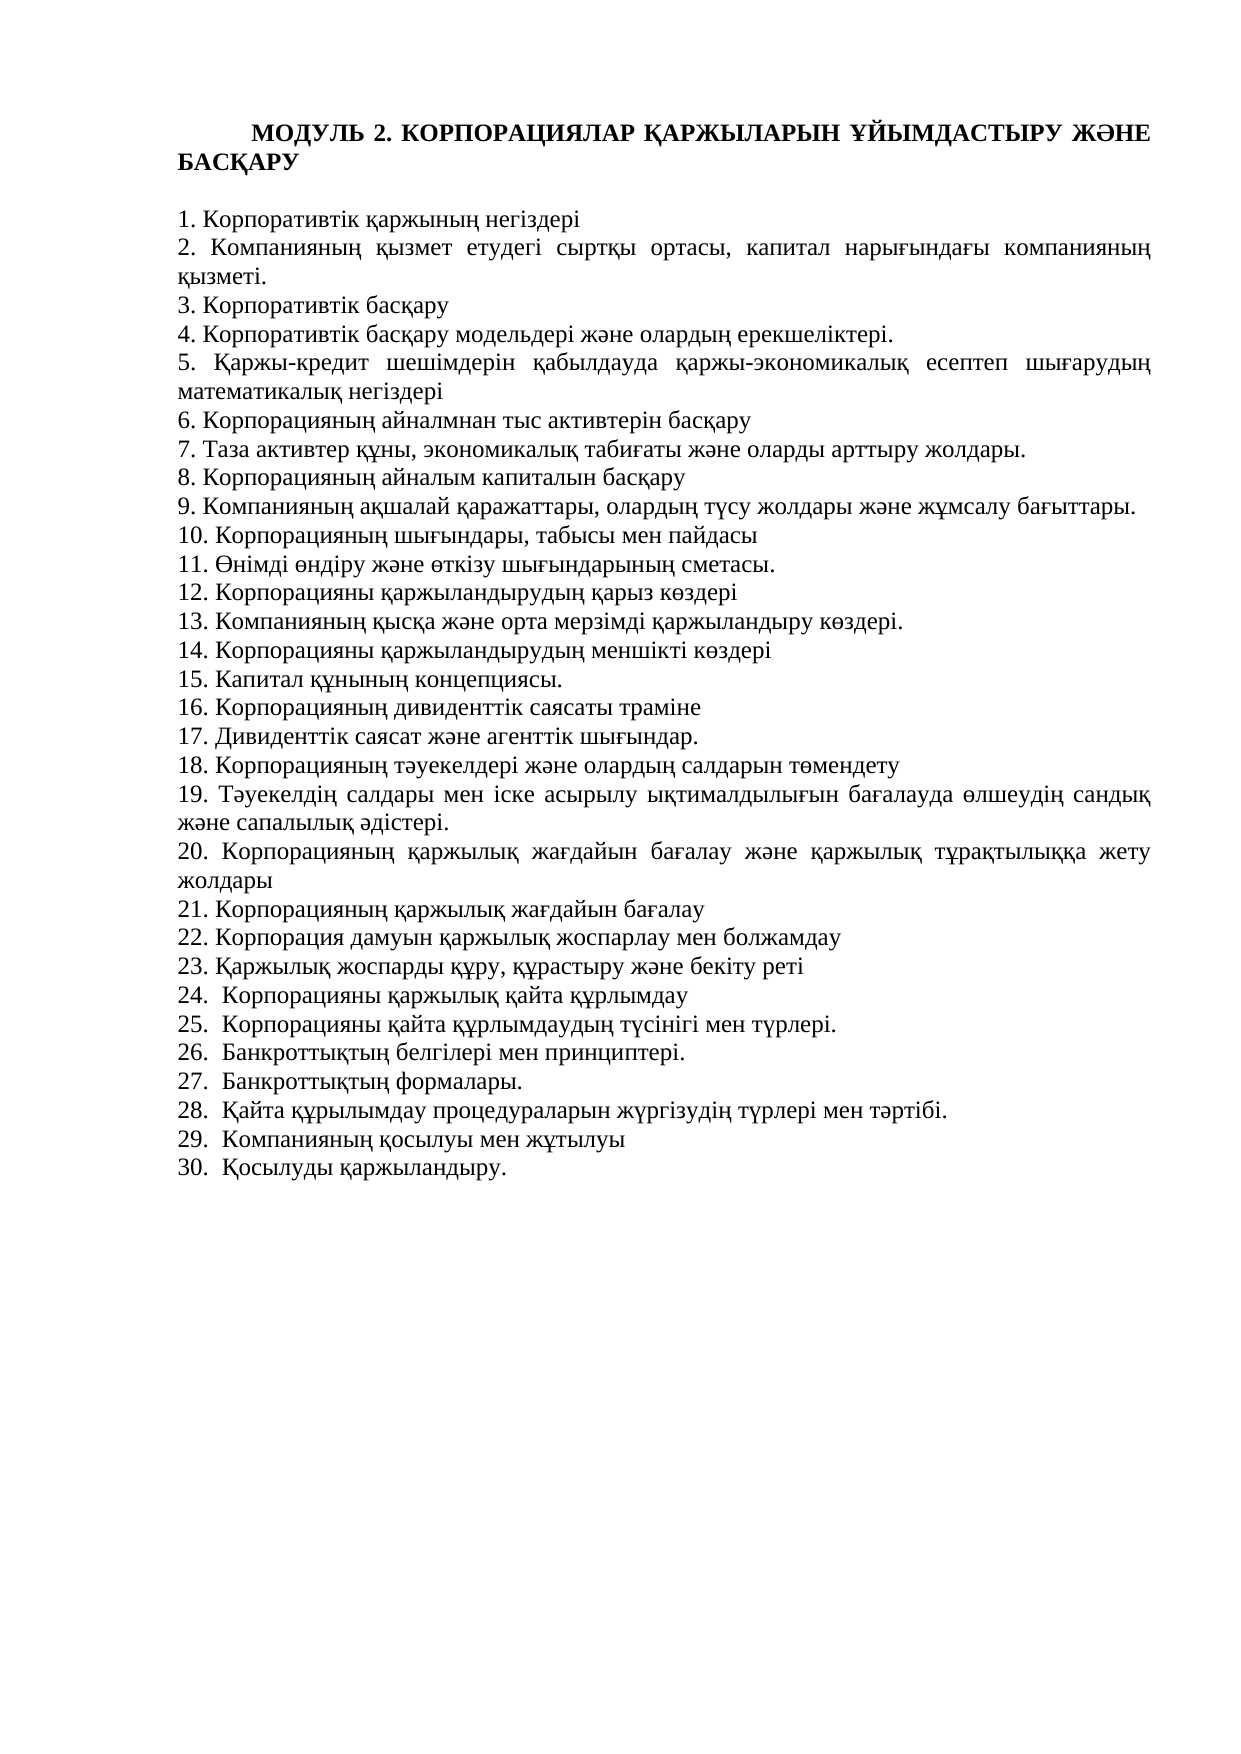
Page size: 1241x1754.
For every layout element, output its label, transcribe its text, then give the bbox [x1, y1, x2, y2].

text 13. Компанияның қысқа және орта мерзімді қаржыландыру көздері. [177, 606, 1152, 635]
text 2. Компанияның қызмет етудегі сыртқы ортасы, капитал нарығындағы компанияның қызметі. [177, 232, 1152, 290]
text 20. Корпорацияның қаржылық жағдайын бағалау және қаржылық тұрақтылыққа жету жолдары [177, 836, 1152, 894]
list Корпорацияны қайта құрлымдаудың түсінігі мен түрлері. [177, 1009, 1152, 1037]
text 10. Корпорацияның шығындары, табысы мен пайдасы [177, 520, 1152, 549]
text 9. Компанияның ақшалай қаражаттары, олардың түсу жолдары және жұмсалу бағыттары. [177, 491, 1152, 520]
text 4. Корпоративтік басқару модельдері және олардың ерекшеліктері. [177, 319, 1152, 347]
text 22. Корпорация дамуын қаржылық жоспарлау мен болжамдау [177, 922, 1152, 951]
text 17. Дивиденттік саясат және агенттік шығындар. [177, 721, 1152, 750]
text 15. Капитал құнының концепциясы. [177, 664, 1152, 692]
text 19. Тәуекелдің салдары мен іске асырылу ықтималдылығын бағалауда өлшеудің сандық және сапалылық әдістері. [177, 779, 1152, 836]
text 16. Корпорацияның дивиденттік саясаты траміне [177, 692, 1152, 721]
list Корпорацияны қаржылық қайта құрлымдау [177, 980, 1152, 1009]
text 7. Таза активтер құны, экономикалық табиғаты және оларды арттыру жолдары. [177, 434, 1152, 462]
list Компанияның қосылуы мен жұтылуы [177, 1124, 1152, 1152]
text 6. Корпорацияның айналмнан тыс активтерін басқару [177, 405, 1152, 434]
text 8. Корпорацияның айналым капиталын басқару [177, 462, 1152, 491]
text 23. Қаржылық жоспарды құру, құрастыру және бекіту реті [177, 951, 1152, 980]
list Банкроттықтың формалары. [177, 1066, 1152, 1095]
text 3. Корпоративтік басқару [177, 290, 1152, 319]
list Қайта құрылымдау процедураларын жүргізудің түрлері мен тәртібі. [177, 1095, 1152, 1124]
text 14. Корпорацияны қаржыландырудың меншікті көздері [177, 635, 1152, 664]
text 12. Корпорацияны қаржыландырудың қарыз көздері [177, 577, 1152, 606]
text 11. Өнімді өндіру және өткізу шығындарының сметасы. [177, 549, 1152, 577]
text 18. Корпорацияның тәуекелдері және олардың салдарын төмендету [177, 750, 1152, 779]
text 1. Корпоративтік қаржының негіздері [177, 204, 1152, 232]
list Қосылуды қаржыландыру. [177, 1152, 1152, 1181]
text 21. Корпорацияның қаржылық жағдайын бағалау [177, 894, 1152, 922]
list Банкроттықтың белгілері мен принциптері. [177, 1037, 1152, 1066]
text 5. Қаржы-кредит шешімдерін қабылдауда қаржы-экономикалық есептеп шығарудың математикалық негіздері [177, 347, 1152, 405]
text МОДУЛЬ 2. КОРПОРАЦИЯЛАР ҚАРЖЫЛАРЫН ҰЙЫМДАСТЫРУ ЖӘНЕ БАСҚАРУ [177, 118, 1152, 176]
